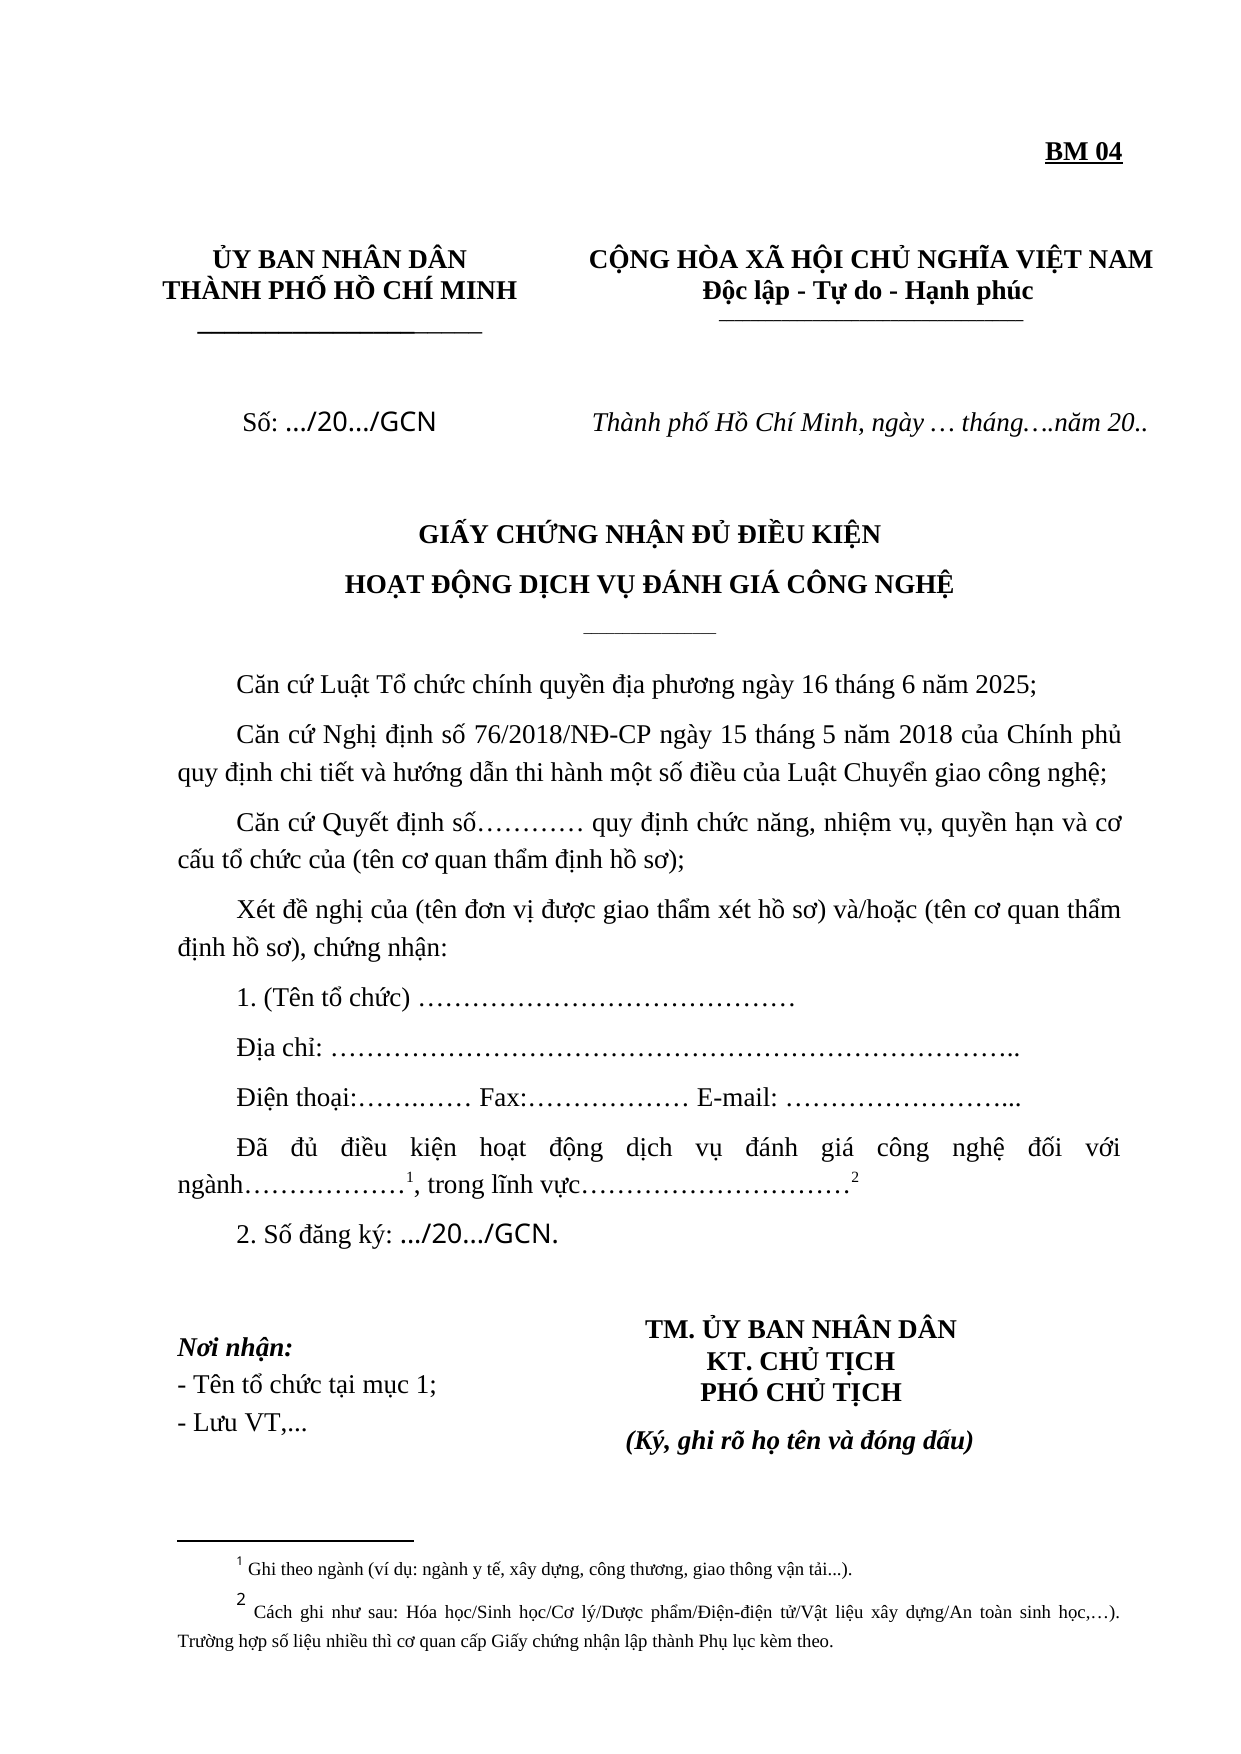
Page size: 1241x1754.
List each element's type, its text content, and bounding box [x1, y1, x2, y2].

table_header Nơi nhận: - Tên tổ chức tại mục 1; - Lưu VT,... [177, 1314, 502, 1469]
text Căn cứ Luật Tổ chức chính quyền địa phương ngày 16 tháng 6 năm 2025; [177, 663, 1122, 701]
text _________________ [177, 613, 1122, 651]
text GIẤY CHỨNG NHẬN ĐỦ ĐIỀU KIỆN [177, 513, 1122, 551]
text 1. (Tên tổ chức) …………………………………… [177, 976, 1122, 1013]
text Căn cứ Nghị định số 76/2018/NĐ-CP ngày 15 tháng 5 năm 2018 của Chính phủ quy định chi tiết và hướng dẫn thi hành một số điều của Luật Chuyển giao công nghệ; [177, 713, 1122, 788]
text Xét đề nghị của (tên đơn vị được giao thẩm xét hồ sơ) và/hoặc (tên cơ quan thẩm định hồ sơ), chứng nhận: [177, 888, 1122, 963]
text 2. Số đăng ký: .../20.../GCN. [177, 1213, 1122, 1251]
table_header CỘNG HÒA XÃ HỘI CHỦ NGHĨA VIỆT NAM Độc lập - Tự do - Hạnh phúc _______________________________________ [561, 243, 1181, 376]
text HOẠT ĐỘNG DỊCH VỤ ĐÁNH GIÁ CÔNG NGHỆ [177, 563, 1122, 601]
text Căn cứ Quyết định số………… quy định chức năng, nhiệm vụ, quyền hạn và cơ cấu tổ chức của (tên cơ quan thẩm định hồ sơ); [177, 801, 1122, 876]
table_cell Thành phố Hồ Chí Minh, ngày … tháng….năm 20.. [561, 376, 1181, 451]
text Điện thoại:…….…… Fax:……………… E-mail: ……………………... [177, 1076, 1122, 1113]
table_header TM. ỦY BAN NHÂN DÂN KT. CHỦ TỊCH PHÓ CHỦ TỊCH (Ký, ghi rõ họ tên và đóng dấu) [502, 1314, 1100, 1469]
table_cell Số: .../20.../GCN [118, 376, 561, 451]
text Đã đủ điều kiện hoạt động dịch vụ đánh giá công nghệ đối với ngành………………, trong lĩnh vực………………………… [177, 1126, 1122, 1201]
table_header ỦY BAN NHÂN DÂN THÀNH PHỐ HỒ CHÍ MINH _____________________ [118, 243, 561, 376]
text Địa chỉ: ………………………………………………………………….. [177, 1026, 1122, 1063]
text BM 04 [177, 131, 1122, 168]
